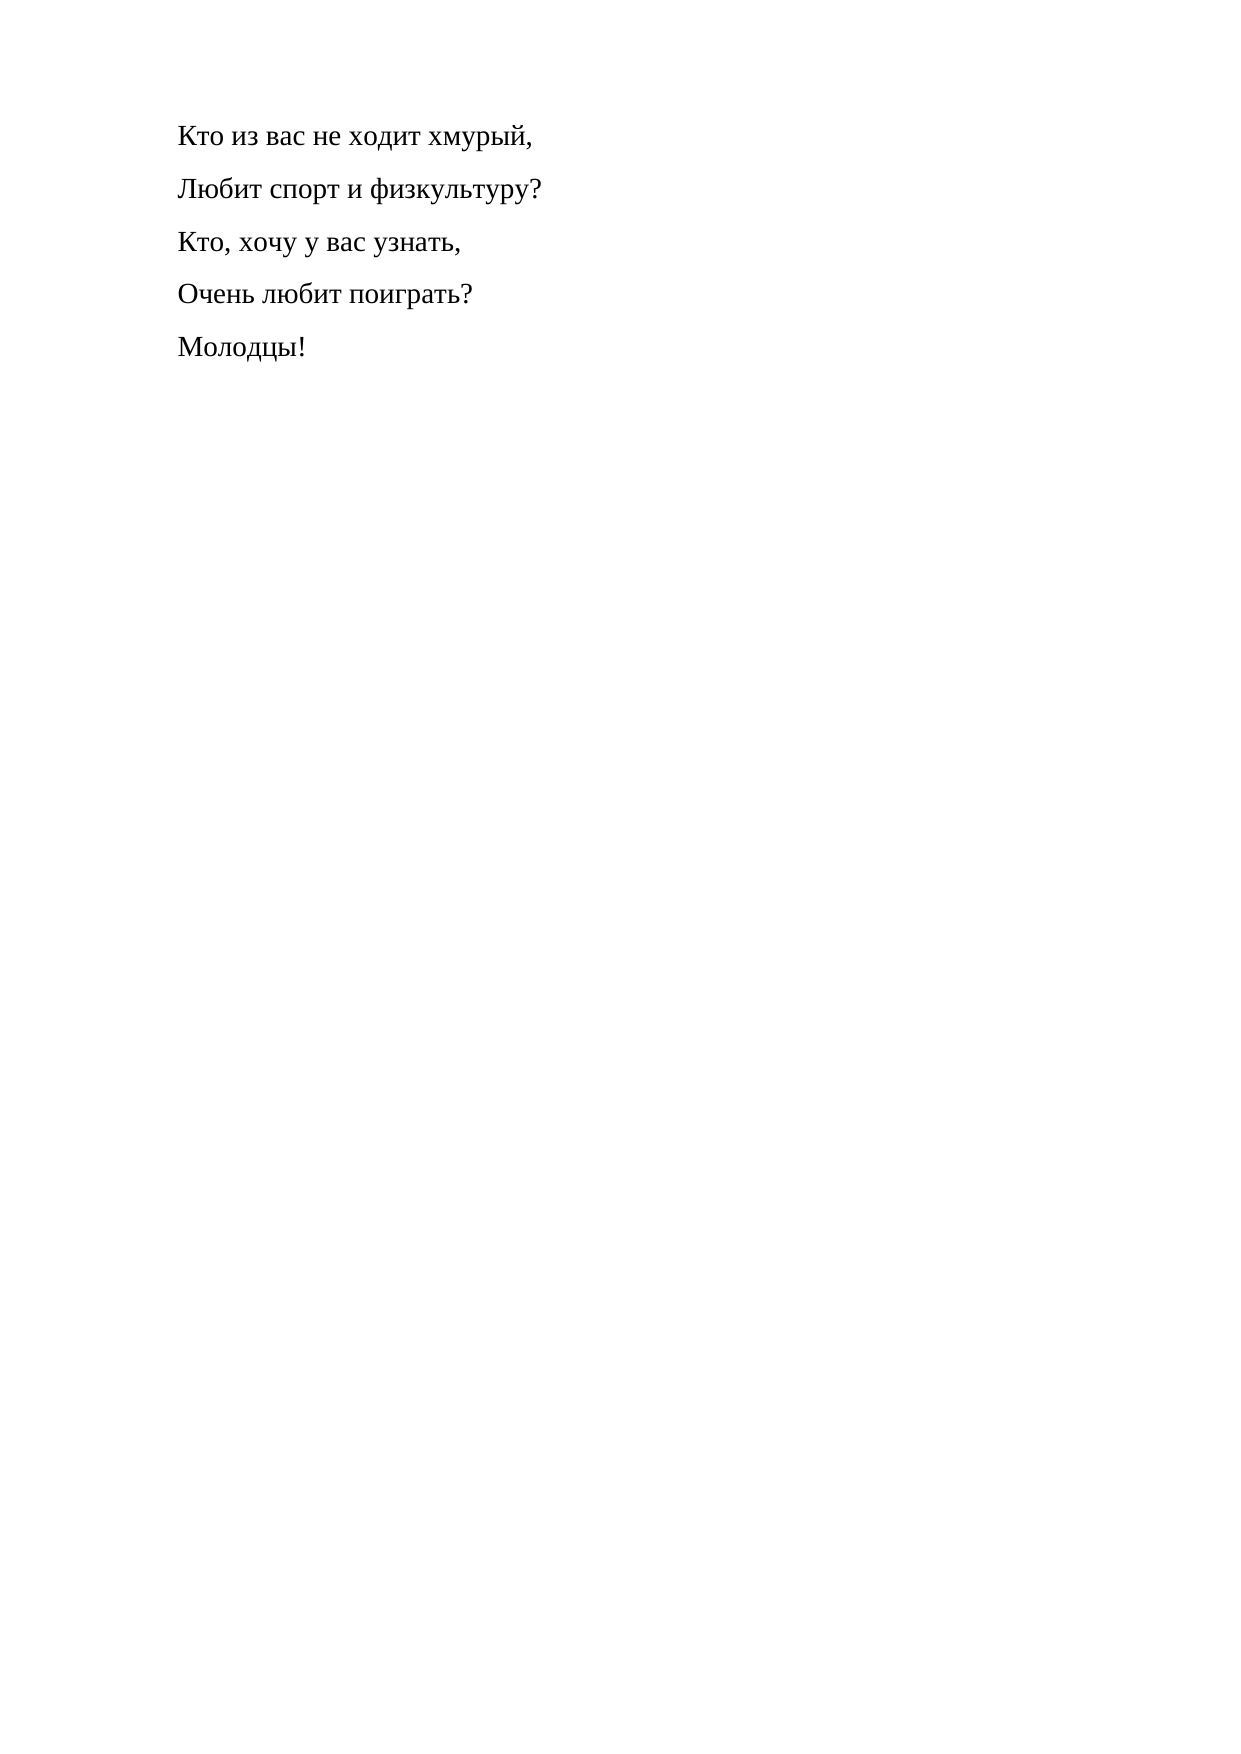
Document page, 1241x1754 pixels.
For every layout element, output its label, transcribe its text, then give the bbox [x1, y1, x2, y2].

text Кто, хочу у вас узнать, [177, 224, 1152, 257]
text Кто из вас не ходит хмурый, [177, 118, 1152, 152]
text Молодцы! [177, 329, 1152, 363]
text Очень любит поиграть? [177, 277, 1152, 310]
text Любит спорт и физкультуру? [177, 171, 1152, 204]
